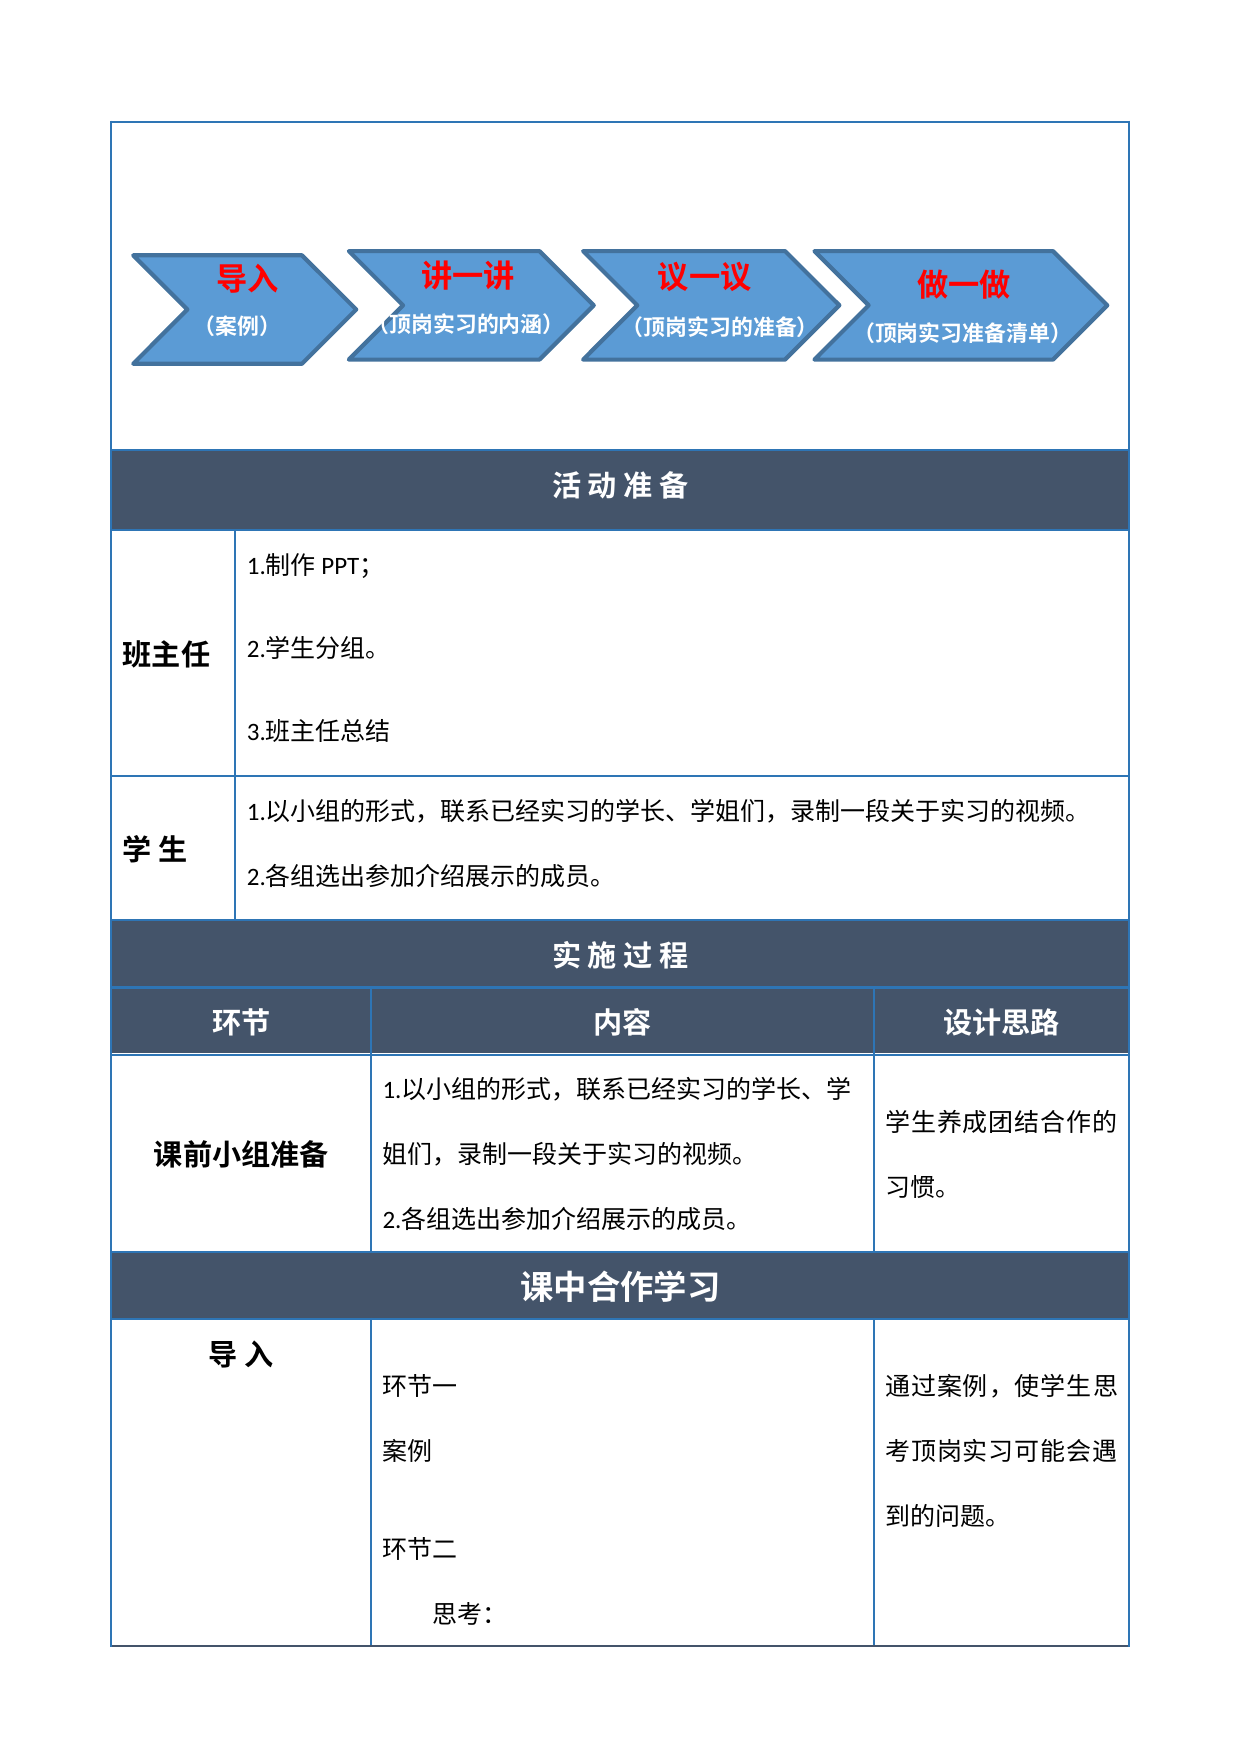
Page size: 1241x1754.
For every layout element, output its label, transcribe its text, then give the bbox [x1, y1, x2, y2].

table_cell [112, 123, 1128, 449]
table_cell 活 动 准 备 [112, 451, 1128, 529]
table_cell 环节 [112, 989, 370, 1053]
table_cell 学生养成团结合作的习惯。 [875, 1056, 1128, 1251]
table_cell 实 施 过 程 [112, 921, 1128, 986]
table_cell 学 生 [112, 777, 234, 919]
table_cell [875, 1320, 1128, 1645]
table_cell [372, 1320, 873, 1645]
table_cell 班主任 [112, 531, 234, 775]
table_cell 1.制作 PPT； 2.学生分组。 3.班主任总结 [236, 531, 1128, 775]
table_cell 导 入 [112, 1320, 370, 1645]
table_cell 课前小组准备 [112, 1056, 370, 1251]
table_cell 1.以小组的形式，联系已经实习的学长、学姐们，录制一段关于实习的视频。 2.各组选出参加介绍展示的成员。 [372, 1056, 873, 1251]
table_cell 课中合作学习 [112, 1253, 1128, 1318]
table_cell 内容 [372, 989, 873, 1053]
table_cell 1.以小组的形式，联系已经实习的学长、学姐们，录制一段关于实习的视频。 2.各组选出参加介绍展示的成员。 [236, 777, 1128, 919]
table_cell 设计思路 [875, 989, 1128, 1053]
